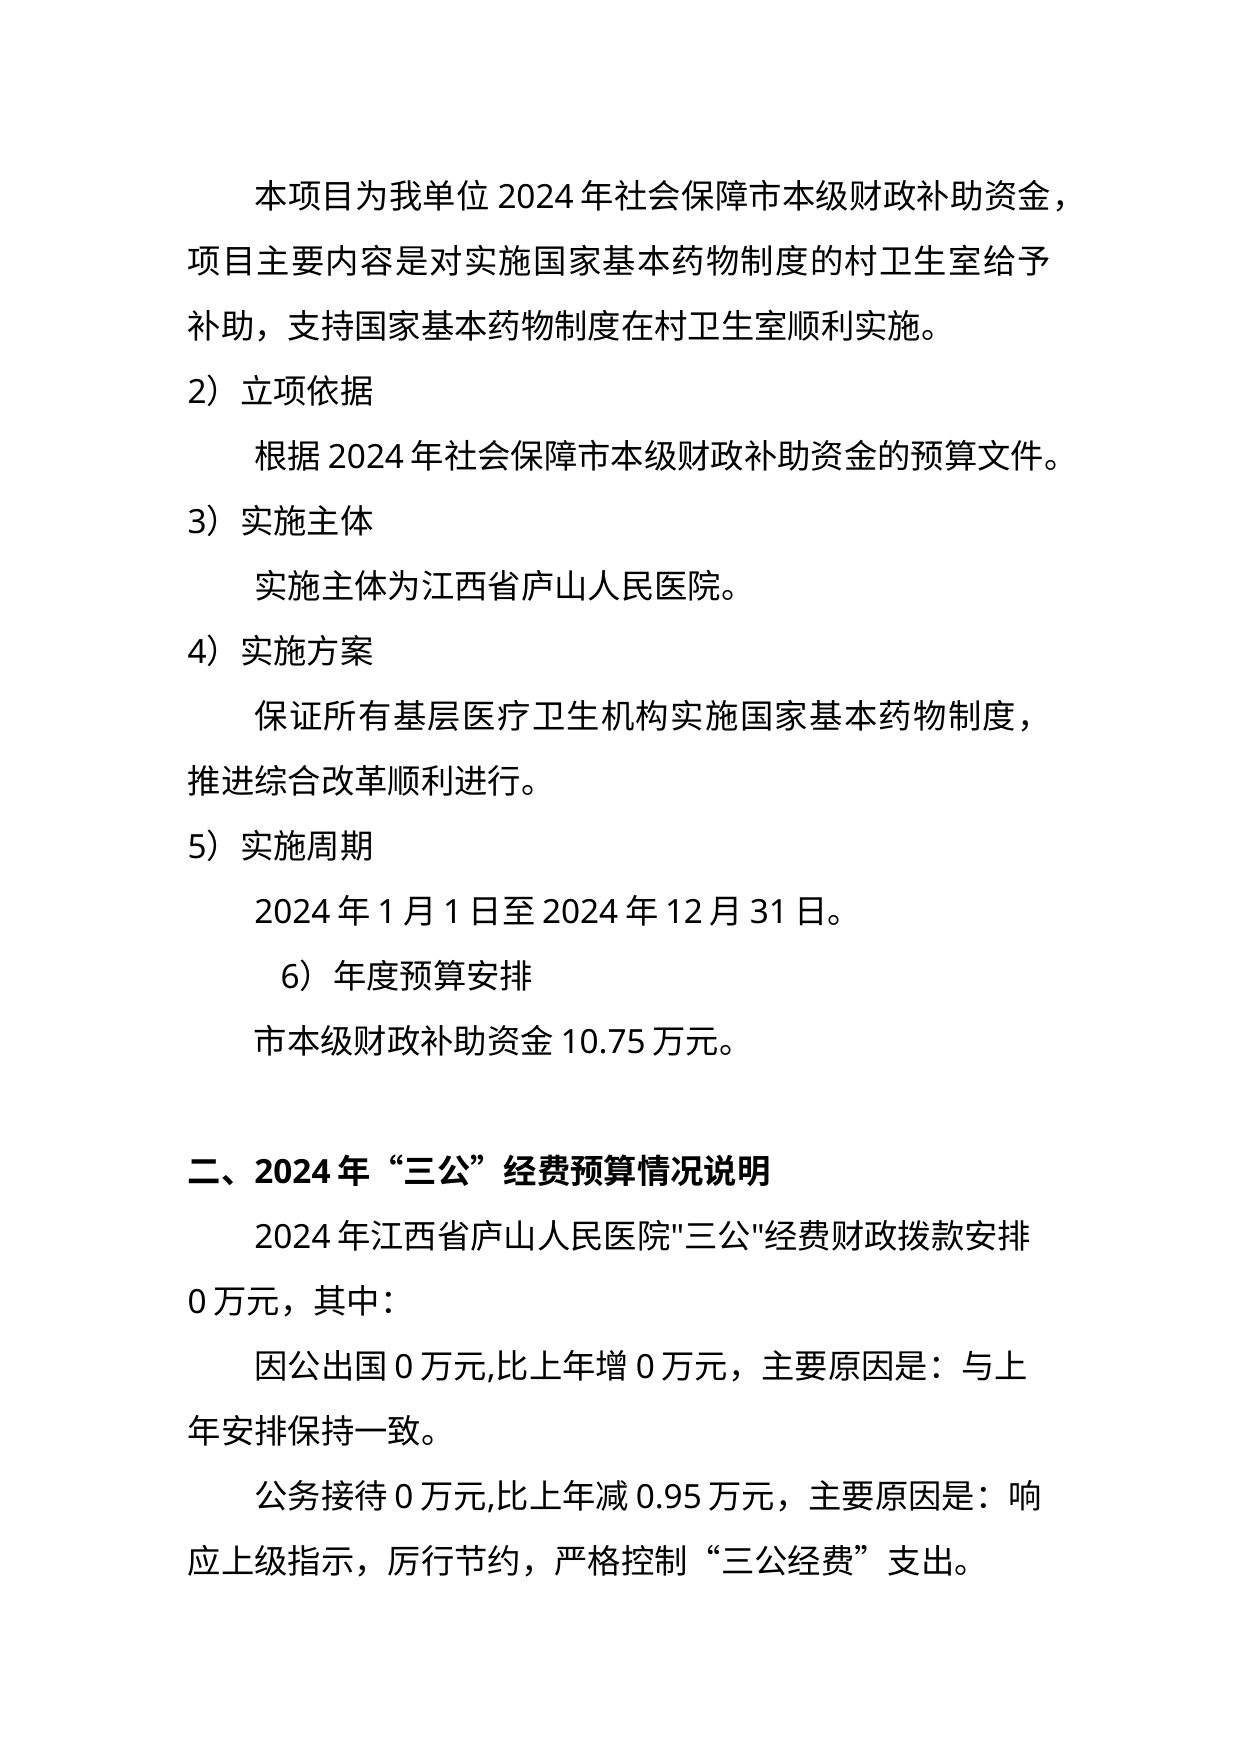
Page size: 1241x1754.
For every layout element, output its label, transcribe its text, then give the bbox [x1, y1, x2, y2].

text 2024年江西省庐山人民医院"三公"经费财政拨款安排0万元，其中： [187, 1202, 1053, 1332]
list 2024年1月1日至2024年12月31日。 [187, 877, 1053, 942]
text 本项目为我单位2024年社会保障市本级财政补助资金，项目主要内容是对实施国家基本药物制度的村卫生室给予补助，支持国家基本药物制度在村卫生室顺利实施。 [187, 162, 1053, 357]
text 二、2024年“三公”经费预算情况说明 [187, 1137, 1053, 1202]
text 市本级财政补助资金10.75万元。 [187, 1007, 1053, 1072]
list 实施周期 [187, 812, 1053, 877]
list 实施主体 [187, 487, 1053, 552]
list 实施主体为江西省庐山人民医院。 [187, 552, 1053, 617]
text 保证所有基层医疗卫生机构实施国家基本药物制度，推进综合改革顺利进行。 [187, 682, 1053, 812]
list 立项依据 [187, 357, 1053, 422]
list 实施方案 [187, 617, 1053, 682]
text 因公出国0万元,比上年增0万元，主要原因是：与上年安排保持一致。 [187, 1332, 1053, 1462]
text 公务接待0万元,比上年减0.95万元，主要原因是：响应上级指示，厉行节约，严格控制“三公经费”支出。 [187, 1462, 1053, 1592]
text 根据2024年社会保障市本级财政补助资金的预算文件。 [187, 422, 1053, 487]
text 6）年度预算安排 [187, 942, 1053, 1007]
